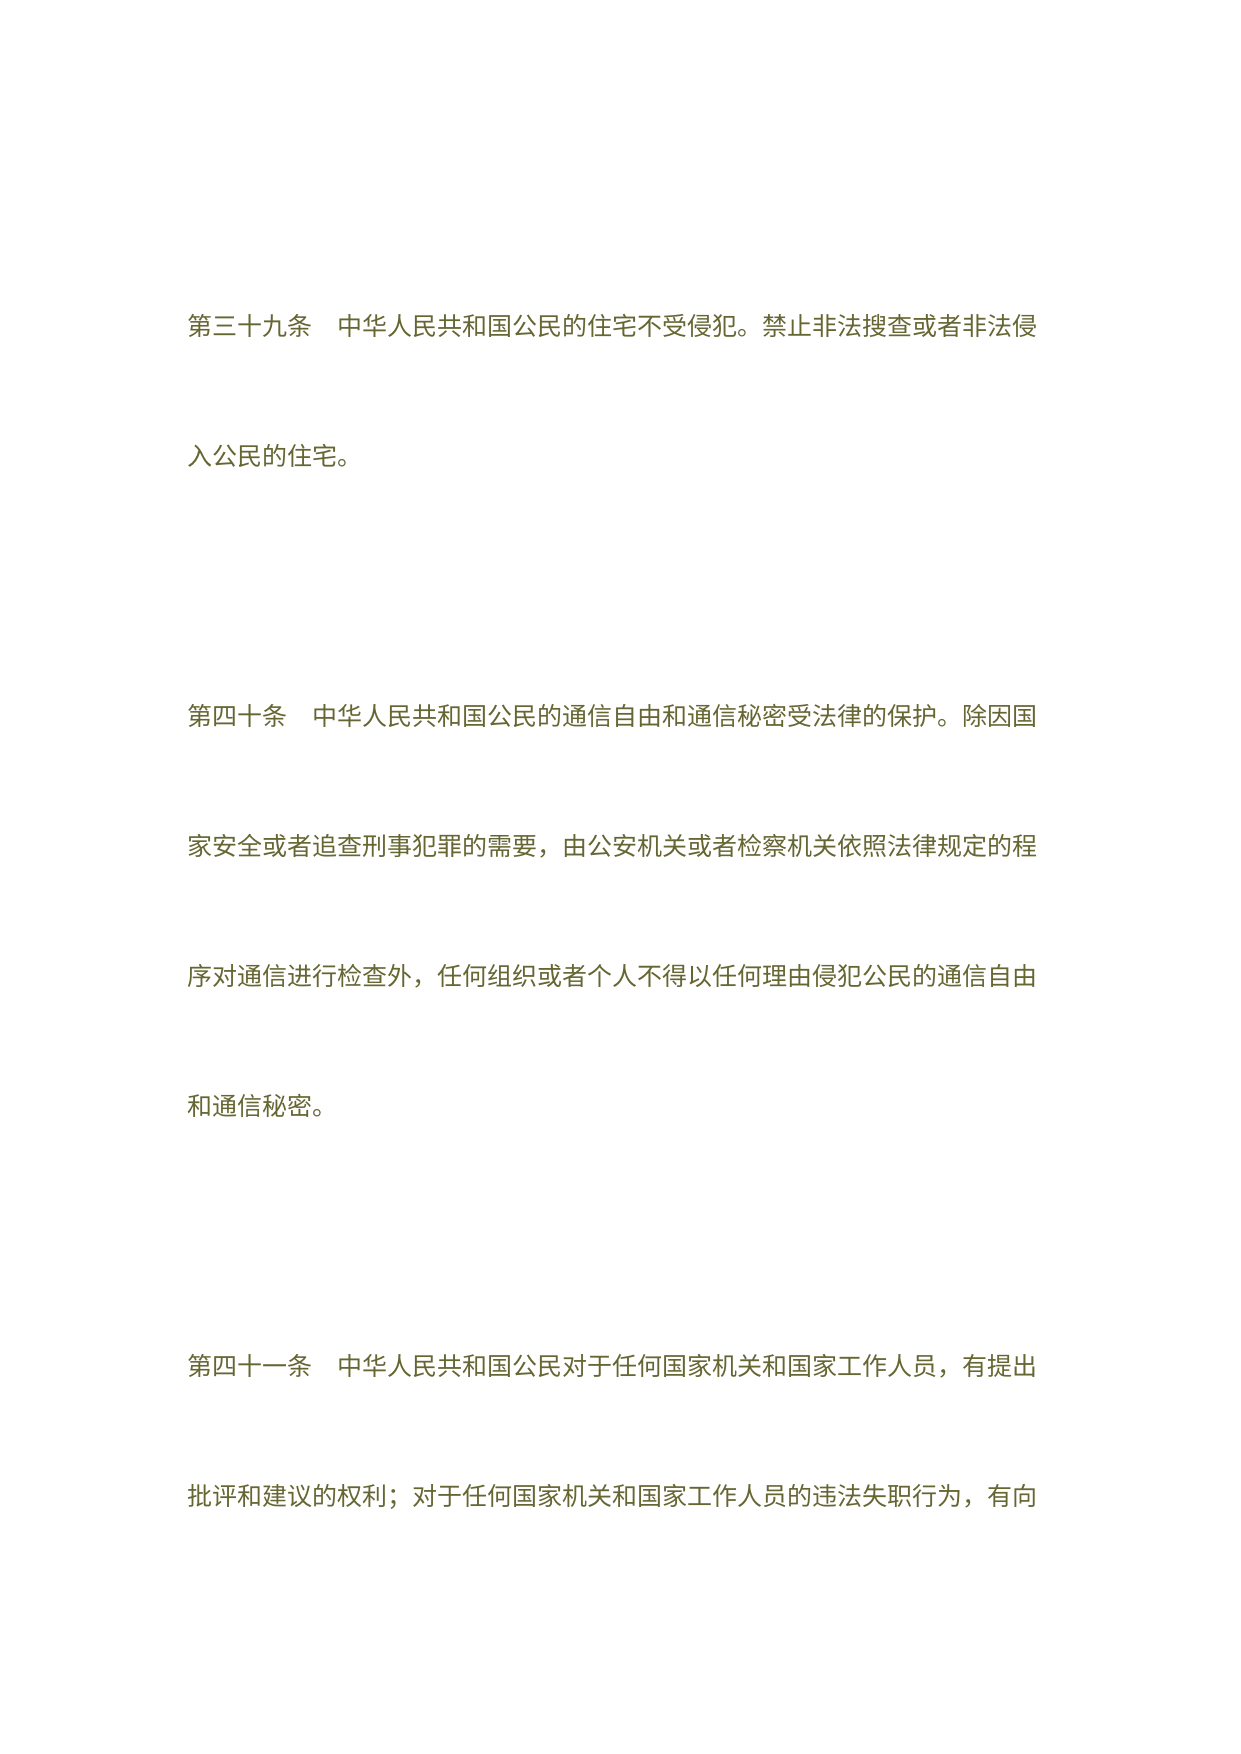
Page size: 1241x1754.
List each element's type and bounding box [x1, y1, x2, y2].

text [187, 162, 1053, 1527]
